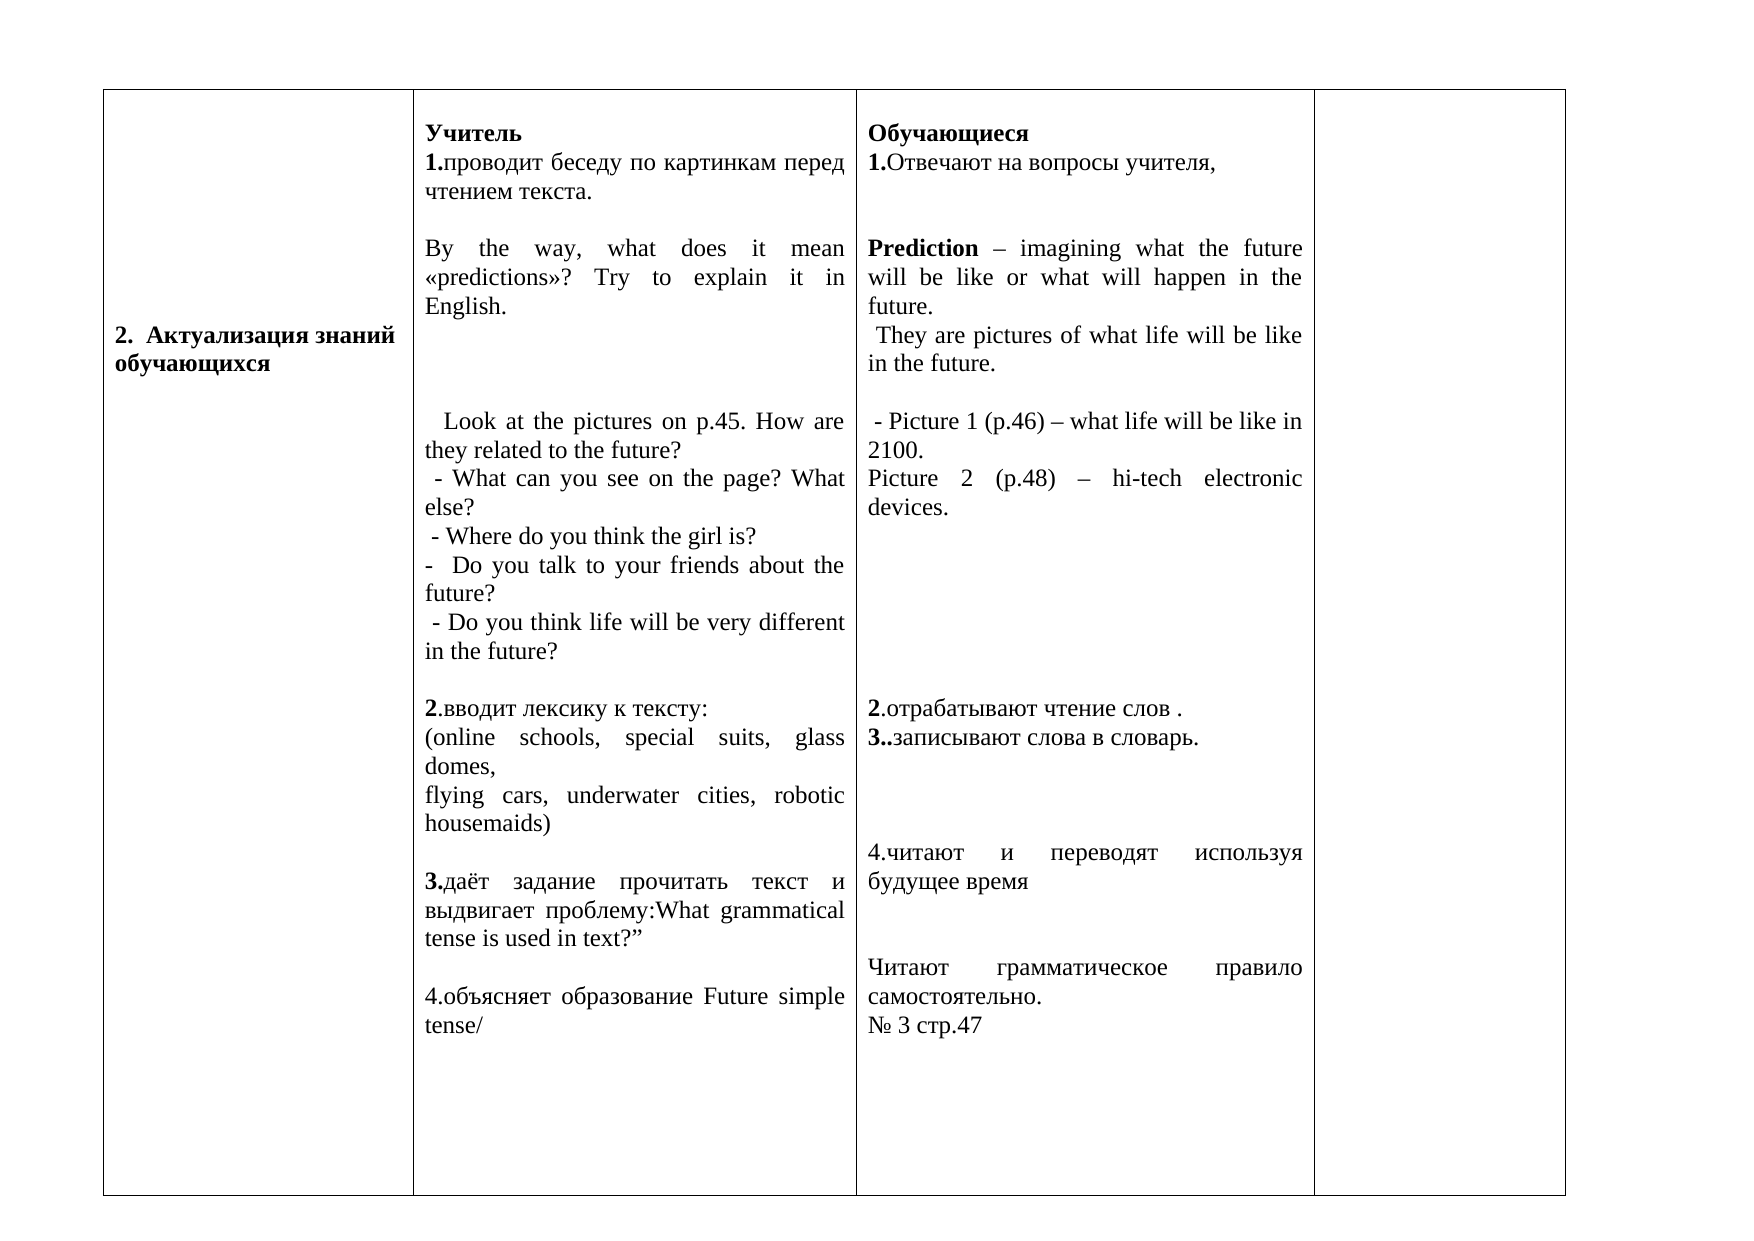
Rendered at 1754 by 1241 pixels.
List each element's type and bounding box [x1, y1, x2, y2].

table_cell [857, 90, 1314, 1195]
table_cell [104, 90, 413, 1195]
table_cell [1315, 90, 1565, 1195]
table_cell [414, 90, 856, 1195]
